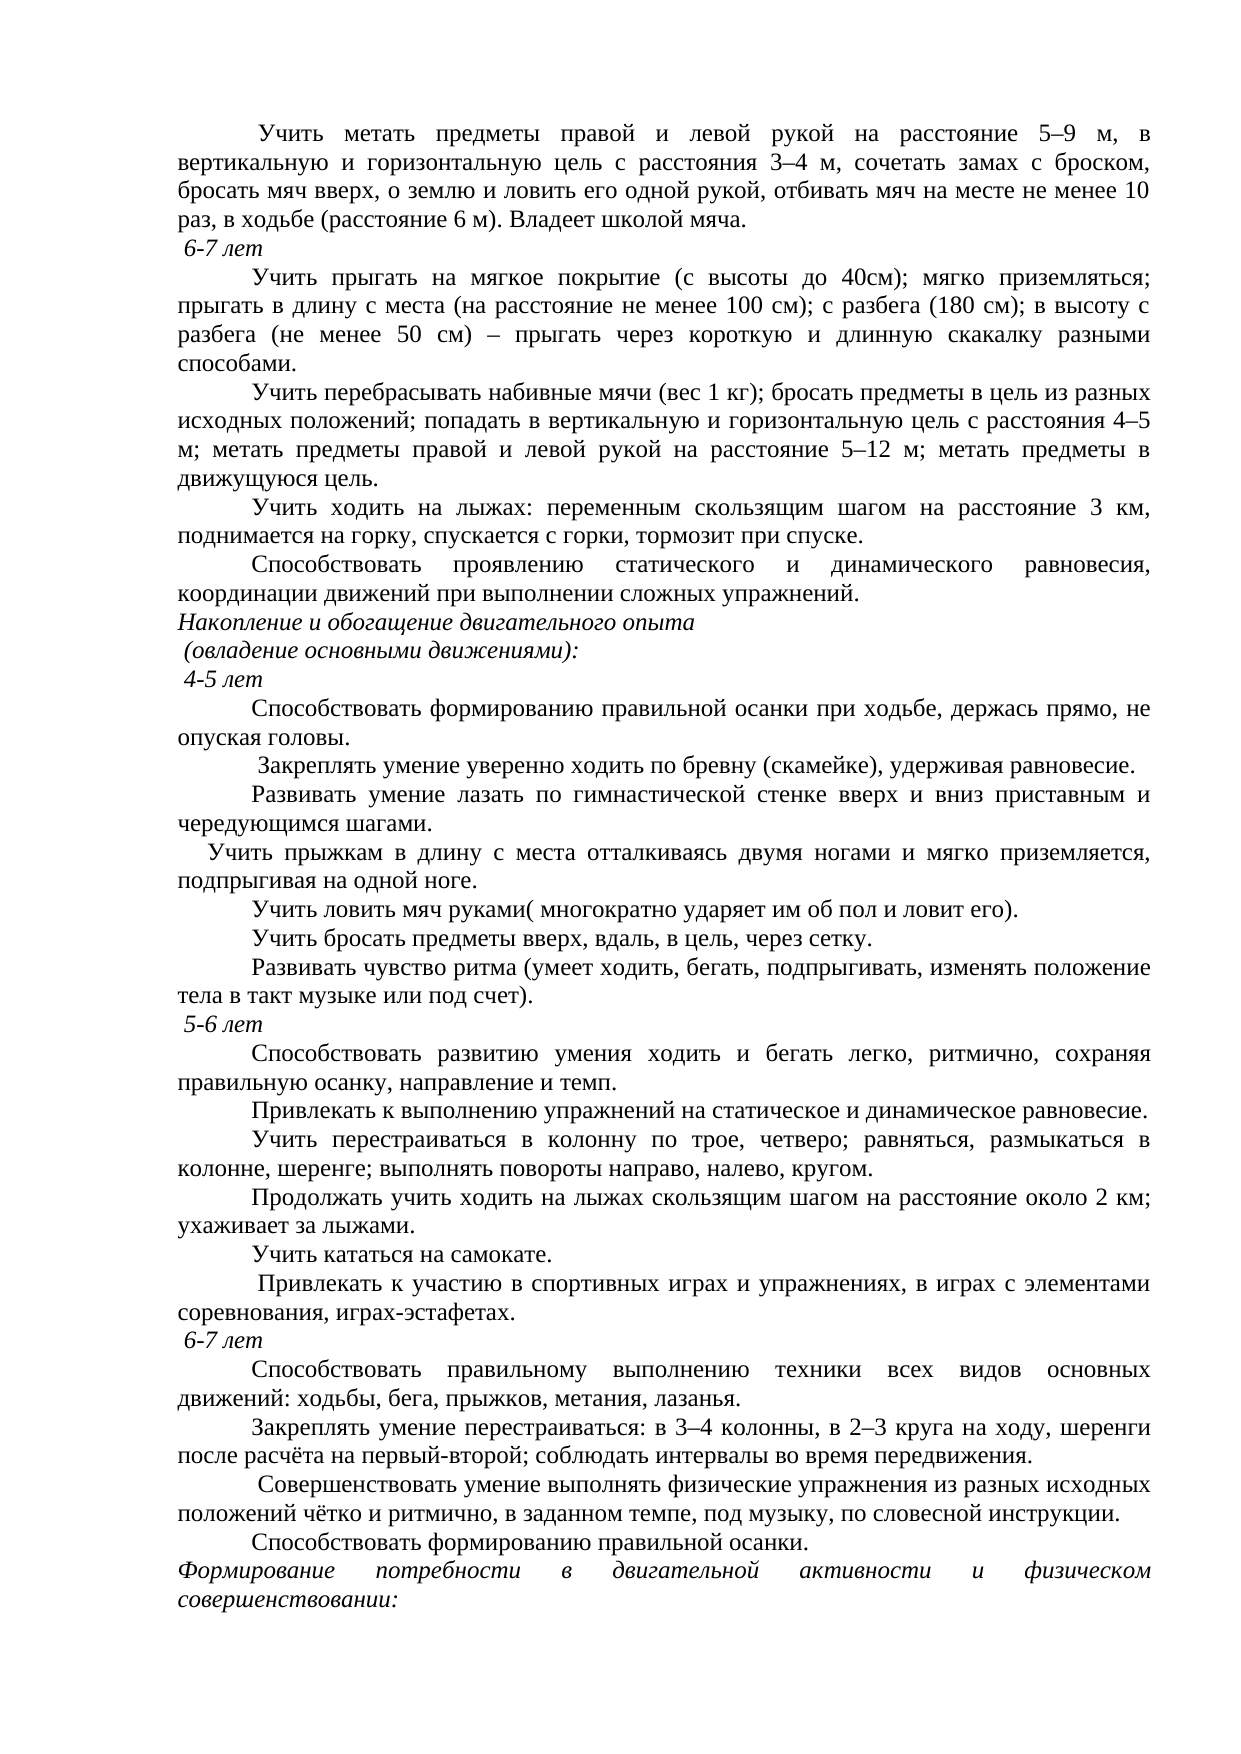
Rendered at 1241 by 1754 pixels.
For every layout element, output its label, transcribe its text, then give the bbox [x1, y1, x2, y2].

text Учить бросать предметы вверх, вдаль, в цель, через сетку. [177, 923, 1152, 952]
text Способствовать формированию правильной осанки при ходьбе, держась прямо, не опуская головы. [177, 693, 1152, 751]
text Способствовать развитию умения ходить и бегать легко, ритмично, сохраняя правильную осанку, направление и темп. [177, 1038, 1152, 1096]
text 6-7 лет [177, 1326, 1152, 1354]
text Способствовать формированию правильной осанки. [177, 1527, 1152, 1556]
text Способствовать правильному выполнению техники всех видов основных движений: ходьбы, бега, прыжков, метания, лазанья. [177, 1354, 1152, 1412]
text Продолжать учить ходить на лыжах скользящим шагом на расстояние около 2 км; ухаживает за лыжами. [177, 1182, 1152, 1239]
text Учить ловить мяч руками( многократно ударяет им об пол и ловит его). [177, 894, 1152, 923]
text 6-7 лет [177, 233, 1152, 262]
text 4-5 лет [177, 664, 1152, 693]
text Привлекать к выполнению упражнений на статическое и динамическое равновесие. [177, 1096, 1152, 1124]
text Закреплять умение уверенно ходить по бревну (скамейке), удерживая равновесие. [177, 751, 1152, 779]
text Учить метать предметы правой и левой рукой на расстояние 5–9 м, в вертикальную и горизонтальную цель с расстояния 3–4 м, сочетать замах с броском, бросать мяч вверх, о землю и ловить его одной рукой, отбивать мяч на месте не менее 10 раз, в ходьбе (расстояние 6 м). Владеет школой мяча. [177, 118, 1152, 233]
text Развивать умение лазать по гимнастической стенке вверх и вниз приставным и чередующимся шагами. [177, 779, 1152, 837]
text Учить перебрасывать набивные мячи (вес 1 кг); бросать предметы в цель из разных исходных положений; попадать в вертикальную и горизонтальную цель с расстояния 4–5 м; метать предметы правой и левой рукой на расстояние 5–12 м; метать предметы в движущуюся цель. [177, 377, 1152, 492]
text Учить ходить на лыжах: переменным скользящим шагом на расстояние 3 км, поднимается на горку, спускается с горки, тормозит при спуске. [177, 492, 1152, 549]
text Учить перестраиваться в колонну по трое, четверо; равняться, размыкаться в колонне, шеренге; выполнять повороты направо, налево, кругом. [177, 1124, 1152, 1182]
text (овладение основными движениями): [177, 636, 1152, 664]
text Привлекать к участию в спортивных играх и упражнениях, в играх с элементами соревнования, играх-эстафетах. [177, 1268, 1152, 1326]
text Учить прыгать на мягкое покрытие (с высоты до 40см); мягко приземляться; прыгать в длину с места (на расстояние не менее 100 см); с разбега (180 см); в высоту с разбега (не менее 50 см) – прыгать через короткую и длинную скакалку разными способами. [177, 262, 1152, 377]
text Развивать чувство ритма (умеет ходить, бегать, подпрыгивать, изменять положение тела в такт музыке или под счет). [177, 952, 1152, 1009]
text Совершенствовать умение выполнять физические упражнения из разных исходных положений чётко и ритмично, в заданном темпе, под музыку, по словесной инструкции. [177, 1469, 1152, 1527]
text Учить кататься на самокате. [177, 1239, 1152, 1268]
text Накопление и обогащение двигательного опыта [177, 607, 1152, 636]
text Учить прыжкам в длину с места отталкиваясь двумя ногами и мягко приземляется, подпрыгивая на одной ноге. [177, 837, 1152, 894]
text Закреплять умение перестраиваться: в 3–4 колонны, в 2–3 круга на ходу, шеренги после расчёта на первый-второй; соблюдать интервалы во время передвижения. [177, 1412, 1152, 1469]
text 5-6 лет [177, 1009, 1152, 1038]
text Способствовать проявлению статического и динамического равновесия, координации движений при выполнении сложных упражнений. [177, 549, 1152, 607]
text Формирование потребности в двигательной активности и физическом совершенствовании: [177, 1556, 1152, 1613]
